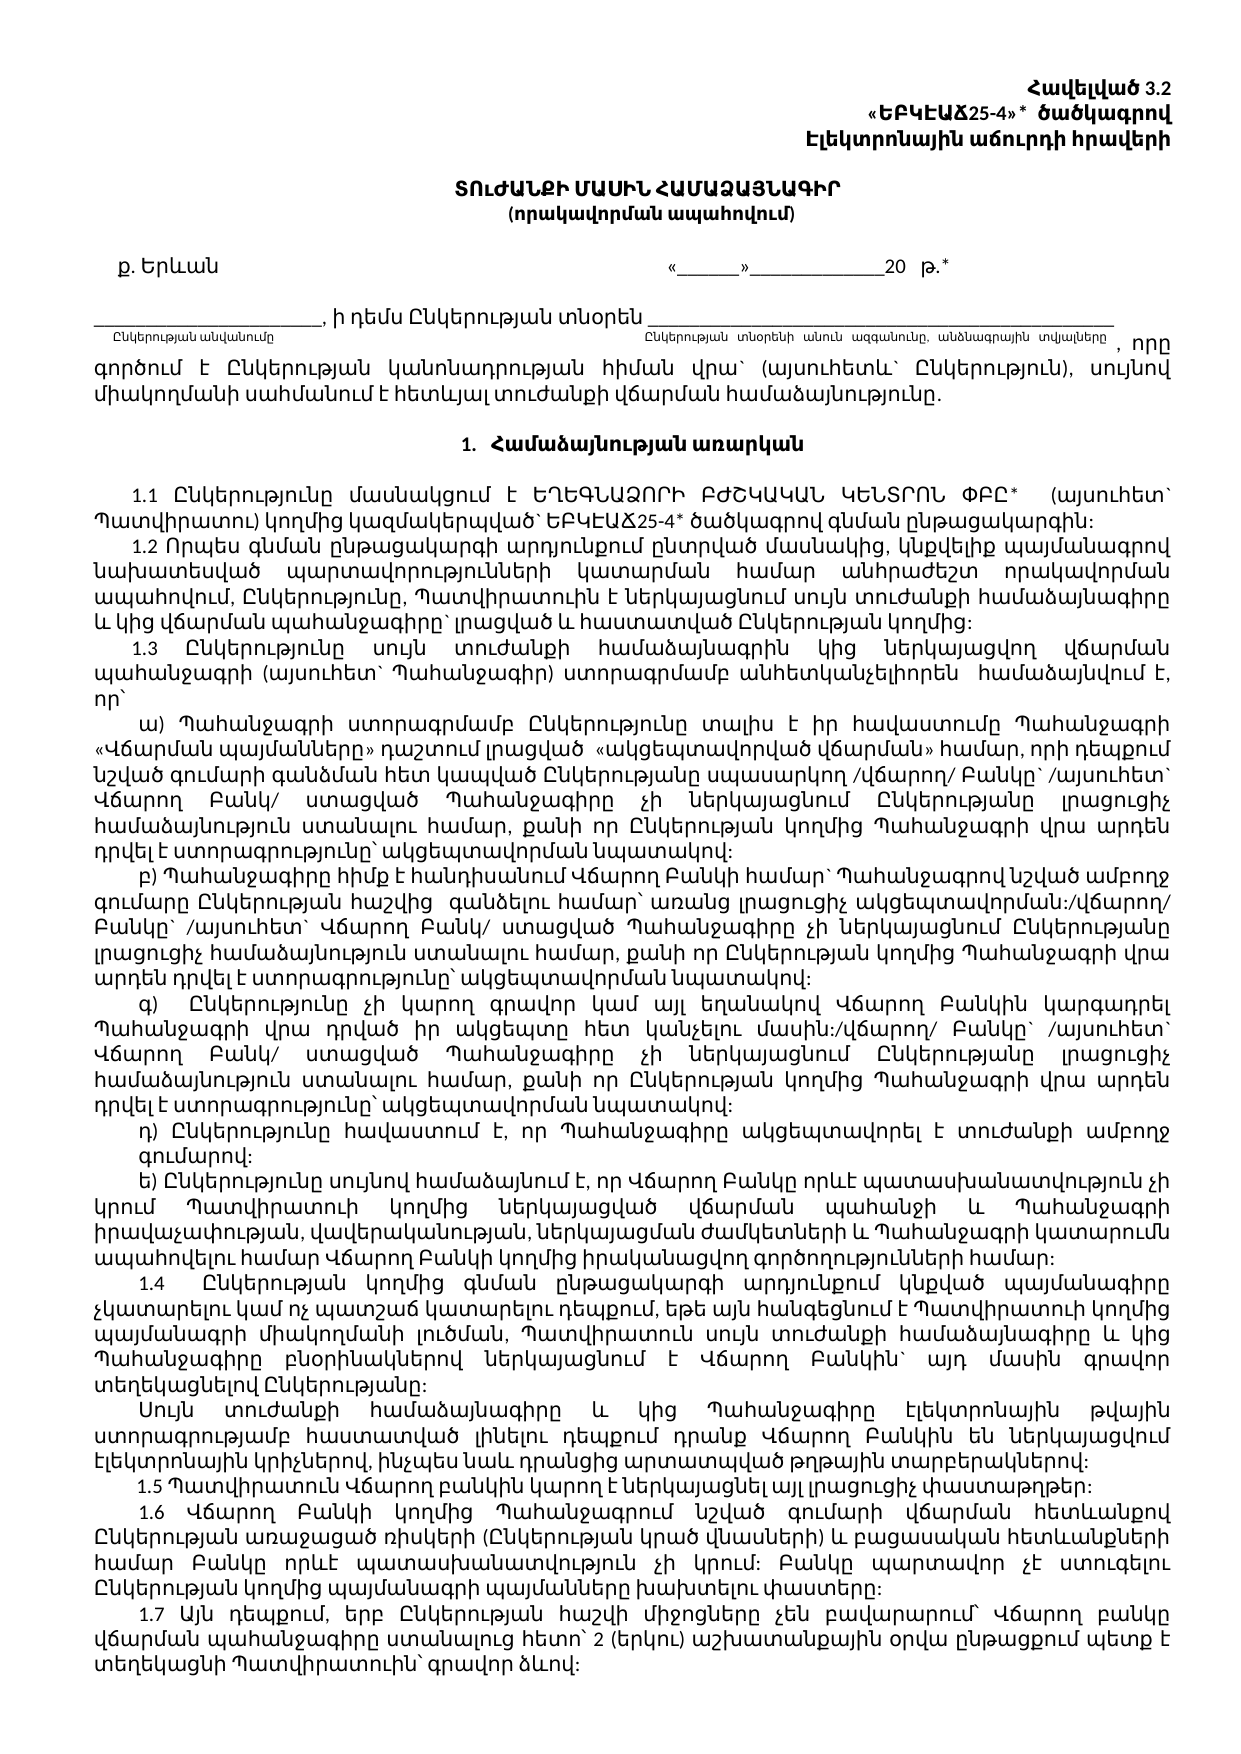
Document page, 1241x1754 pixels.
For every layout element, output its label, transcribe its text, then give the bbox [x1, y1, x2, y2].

text բ) Պահանջագիրը հիմք է հանդիսանում Վճարող Բանկի համար` Պահանջագրով նշված ամբողջ գումարը Ընկերության հաշվից գանձելու համար՝ առանց լրացուցիչ ակցեպտավորման:/վճարող/ Բանկը` /այսուհետ` Վճարող Բանկ/ ստացված Պահանջագիրը չի ներկայացնում Ընկերությանը լրացուցիչ համաձայնություն ստանալու համար, քանի որ Ընկերության կողմից Պահանջագրի վրա արդեն դրվել է ստորագրությունը՝ ակցեպտավորման նպատակով: [94, 864, 1171, 991]
text ______________________, ի դեմս Ընկերության տնօրեն _____________________________________________ [94, 304, 1171, 330]
text ե) Ընկերությունը սույնով համաձայնում է, որ Վճարող Բանկը որևէ պատասխանատվություն չի կրում Պատվիրատուի կողմից ներկայացված վճարման պահանջի և Պահանջագրի իրավաչափության, վավերականության, ներկայացման ժամկետների և Պահանջագրի կատարումն ապահովելու համար Վճարող Բանկի կողմից իրականացվող գործողությունների համար: [94, 1169, 1171, 1270]
text «ԵԲԿԷԱՃ25-4»* ծածկագրով [94, 100, 1171, 126]
text (որակավորման ապահովում) [94, 202, 1171, 225]
text 1.5 Պատվիրատուն Վճարող բանկին կարող է ներկայացնել այլ լրացուցիչ փաստաթղթեր: [94, 1474, 1171, 1499]
text 1. Համաձայնության առարկան [94, 432, 1171, 457]
text 1.6 Վճարող Բանկի կողմից Պահանջագրում նշված գումարի վճարման հետևանքով Ընկերության առաջացած ռիսկերի (Ընկերության կրած վնասների) և բացասական հետևանքների համար Բանկը որևէ պատասխանատվություն չի կրում: Բանկը պարտավոր չէ ստուգելու Ընկերության կողմից պայմանագրի պայմանները խախտելու փաստերը: [94, 1499, 1171, 1601]
text Սույն տուժանքի համաձայնագիրը և կից Պահանջագիրը էլեկտրոնային թվային ստորագրությամբ հաստատված լինելու դեպքում դրանք Վճարող Բանկին են ներկայացվում էլեկտրոնային կրիչներով, ինչպես նաև դրանցից արտատպված թղթային տարբերակներով: [94, 1397, 1171, 1474]
text ա) Պահանջագրի ստորագրմամբ Ընկերությունը տալիս է իր հավաստումը Պահանջագրի «Վճարման պայմանները» դաշտում լրացված «ակցեպտավորված վճարման» համար, որի դեպքում նշված գումարի գանձման հետ կապված Ընկերությանը սպասարկող /վճարող/ Բանկը` /այսուհետ` Վճարող Բանկ/ ստացված Պահանջագիրը չի ներկայացնում Ընկերությանը լրացուցիչ համաձայնություն ստանալու համար, քանի որ Ընկերության կողմից Պահանջագրի վրա արդեն դրվել է ստորագրությունը՝ ակցեպտավորման նպատակով: [94, 711, 1171, 864]
text դ) Ընկերությունը հավաստում է, որ Պահանջագիրը ակցեպտավորել է տուժանքի ամբողջ գումարով: [138, 1118, 1171, 1169]
text Հավելված 3.2 [94, 75, 1171, 100]
text Ընկերության անվանումը Ընկերության տնօրենի անուն ազգանունը, անձնագրային տվյալները , որը գործում է Ընկերության կանոնադրության հիման վրա` (այսուհետև` Ընկերություն), սույնով միակողմանի սահմանում է հետևյալ տուժանքի վճարման համաձայնությունը. [94, 330, 1171, 406]
text գ) Ընկերությունը չի կարող գրավոր կամ այլ եղանակով Վճարող Բանկին կարգադրել Պահանջագրի վրա դրված իր ակցեպտը հետ կանչելու մասին:/վճարող/ Բանկը` /այսուհետ` Վճարող Բանկ/ ստացված Պահանջագիրը չի ներկայացնում Ընկերությանը լրացուցիչ համաձայնություն ստանալու համար, քանի որ Ընկերության կողմից Պահանջագրի վրա արդեն դրվել է ստորագրությունը՝ ակցեպտավորման նպատակով: [94, 991, 1171, 1118]
text Էլեկտրոնային աճուրդի հրավերի [94, 126, 1171, 151]
text 1.3 Ընկերությունը սույն տուժանքի համաձայնագրին կից ներկայացվող վճարման պահանջագրի (այսուհետ` Պահանջագիր) ստորագրմամբ անհետկանչելիորեն համաձայնվում է, որ՝ [94, 635, 1171, 711]
text 1.4 Ընկերության կողմից գնման ընթացակարգի արդյունքում կնքված պայմանագիրը չկատարելու կամ ոչ պատշաճ կատարելու դեպքում, եթե այն հանգեցնում է Պատվիրատուի կողմից պայմանագրի միակողմանի լուծման, Պատվիրատուն սույն տուժանքի համաձայնագիրը և կից Պահանջագիրը բնօրինակներով ներկայացնում է Վճարող Բանկին` այդ մասին գրավոր տեղեկացնելով Ընկերությանը: [94, 1270, 1171, 1397]
text ք. Երևան «______»_____________20 թ.* [94, 254, 1171, 279]
text 1.2 Որպես գնման ընթացակարգի արդյունքում ընտրված մասնակից, կնքվելիք պայմանագրով նախատեսված պարտավորությունների կատարման համար անհրաժեշտ որակավորման ապահովում, Ընկերությունը, Պատվիրատուին է ներկայացնում սույն տուժանքի համաձայնագիրը և կից վճարման պահանջագիրը` լրացված և հաստատված Ընկերության կողմից: [94, 533, 1171, 635]
text ՏՈւԺԱՆՔԻ ՄԱՍԻՆ ՀԱՄԱՁԱՅՆԱԳԻՐ [94, 177, 1171, 202]
text 1.1 Ընկերությունը մասնակցում է ԵՂԵԳՆԱՁՈՐԻ ԲԺՇԿԱԿԱՆ ԿԵՆՏՐՈՆ ՓԲԸ* (այսուհետ` Պատվիրատու) կողմից կազմակերպված` ԵԲԿԷԱՃ25-4* ծածկագրով գնման ընթացակարգին: [94, 482, 1171, 533]
text 1.7 Այն դեպքում, երբ Ընկերության հաշվի միջոցները չեն բավարարում՝ Վճարող բանկը վճարման պահանջագիրը ստանալուց հետո՝ 2 (երկու) աշխատանքային օրվա ընթացքում պետք է տեղեկացնի Պատվիրատուին՝ գրավոր ձևով: [94, 1601, 1171, 1677]
